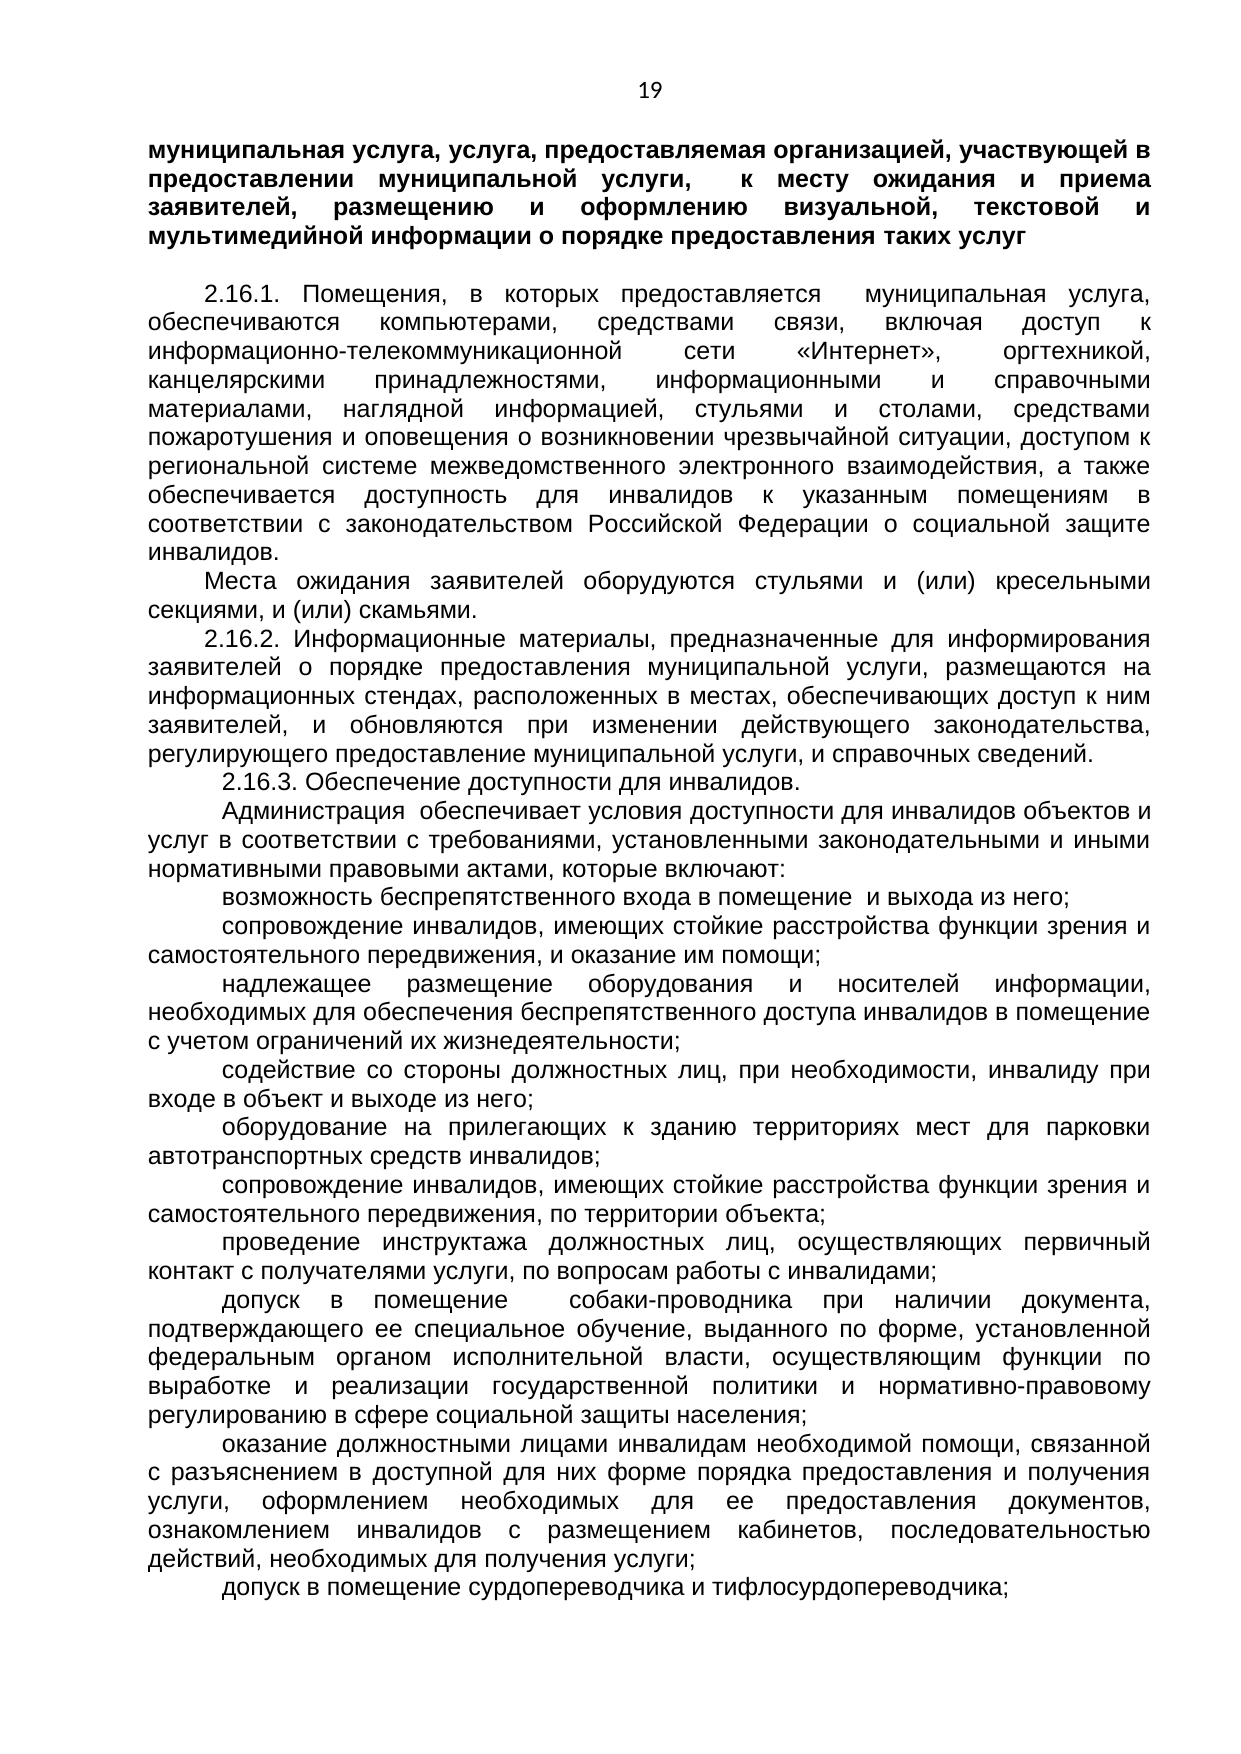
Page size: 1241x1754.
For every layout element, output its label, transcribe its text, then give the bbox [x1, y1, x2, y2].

text проведение инструктажа должностных лиц, осуществляющих первичный контакт с получателями услуги, по вопросам работы с инвалидами; [148, 1227, 1152, 1285]
text надлежащее размещение оборудования и носителей информации, необходимых для обеспечения беспрепятственного доступа инвалидов в помещение с учетом ограничений их жизнедеятельности; [148, 969, 1152, 1055]
text 2.16.2. Информационные материалы, предназначенные для информирования заявителей о порядке предоставления муниципальной услуги, размещаются на информационных стендах, расположенных в местах, обеспечивающих доступ к ним заявителей, и обновляются при изменении действующего законодательства, регулирующего предоставление муниципальной услуги, и справочных сведений. [148, 624, 1152, 767]
text 2.16.3. Обеспечение доступности для инвалидов. [148, 767, 1152, 796]
text допуск в помещение собаки-проводника при наличии документа, подтверждающего ее специальное обучение, выданного по форме, установленной федеральным органом исполнительной власти, осуществляющим функции по выработке и реализации государственной политики и нормативно-правовому регулированию в сфере социальной защиты населения; [148, 1285, 1152, 1429]
text оборудование на прилегающих к зданию территориях мест для парковки автотранспортных средств инвалидов; [148, 1112, 1152, 1170]
text допуск в помещение сурдопереводчика и тифлосурдопереводчика; [148, 1572, 1152, 1601]
text оказание должностными лицами инвалидам необходимой помощи, связанной с разъяснением в доступной для них форме порядка предоставления и получения услуги, оформлением необходимых для ее предоставления документов, ознакомлением инвалидов с размещением кабинетов, последовательностью действий, необходимых для получения услуги; [148, 1429, 1152, 1572]
text сопровождение инвалидов, имеющих стойкие расстройства функции зрения и самостоятельного передвижения, по территории объекта; [148, 1170, 1152, 1227]
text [148, 135, 1152, 250]
text сопровождение инвалидов, имеющих стойкие расстройства функции зрения и самостоятельного передвижения, и оказание им помощи; [148, 911, 1152, 969]
text Места ожидания заявителей оборудуются стульями и (или) кресельными секциями, и (или) скамьями. [148, 566, 1152, 624]
text Администрация обеспечивает условия доступности для инвалидов объектов и услуг в соответствии с требованиями, установленными законодательными и иными нормативными правовыми актами, которые включают: [148, 796, 1152, 882]
text возможность беспрепятственного входа в помещение и выхода из него; [148, 882, 1152, 911]
text 2.16.1. Помещения, в которых предоставляется муниципальная услуга, обеспечиваются компьютерами, средствами связи, включая доступ к информационно-телекоммуникационной сети «Интернет», оргтехникой, канцелярскими принадлежностями, информационными и справочными материалами, наглядной информацией, стульями и столами, средствами пожаротушения и оповещения о возникновении чрезвычайной ситуации, доступом к региональной системе межведомственного электронного взаимодействия, а также обеспечивается доступность для инвалидов к указанным помещениям в соответствии с законодательством Российской Федерации о социальной защите инвалидов. [148, 279, 1152, 566]
text содействие со стороны должностных лиц, при необходимости, инвалиду при входе в объект и выходе из него; [148, 1055, 1152, 1112]
